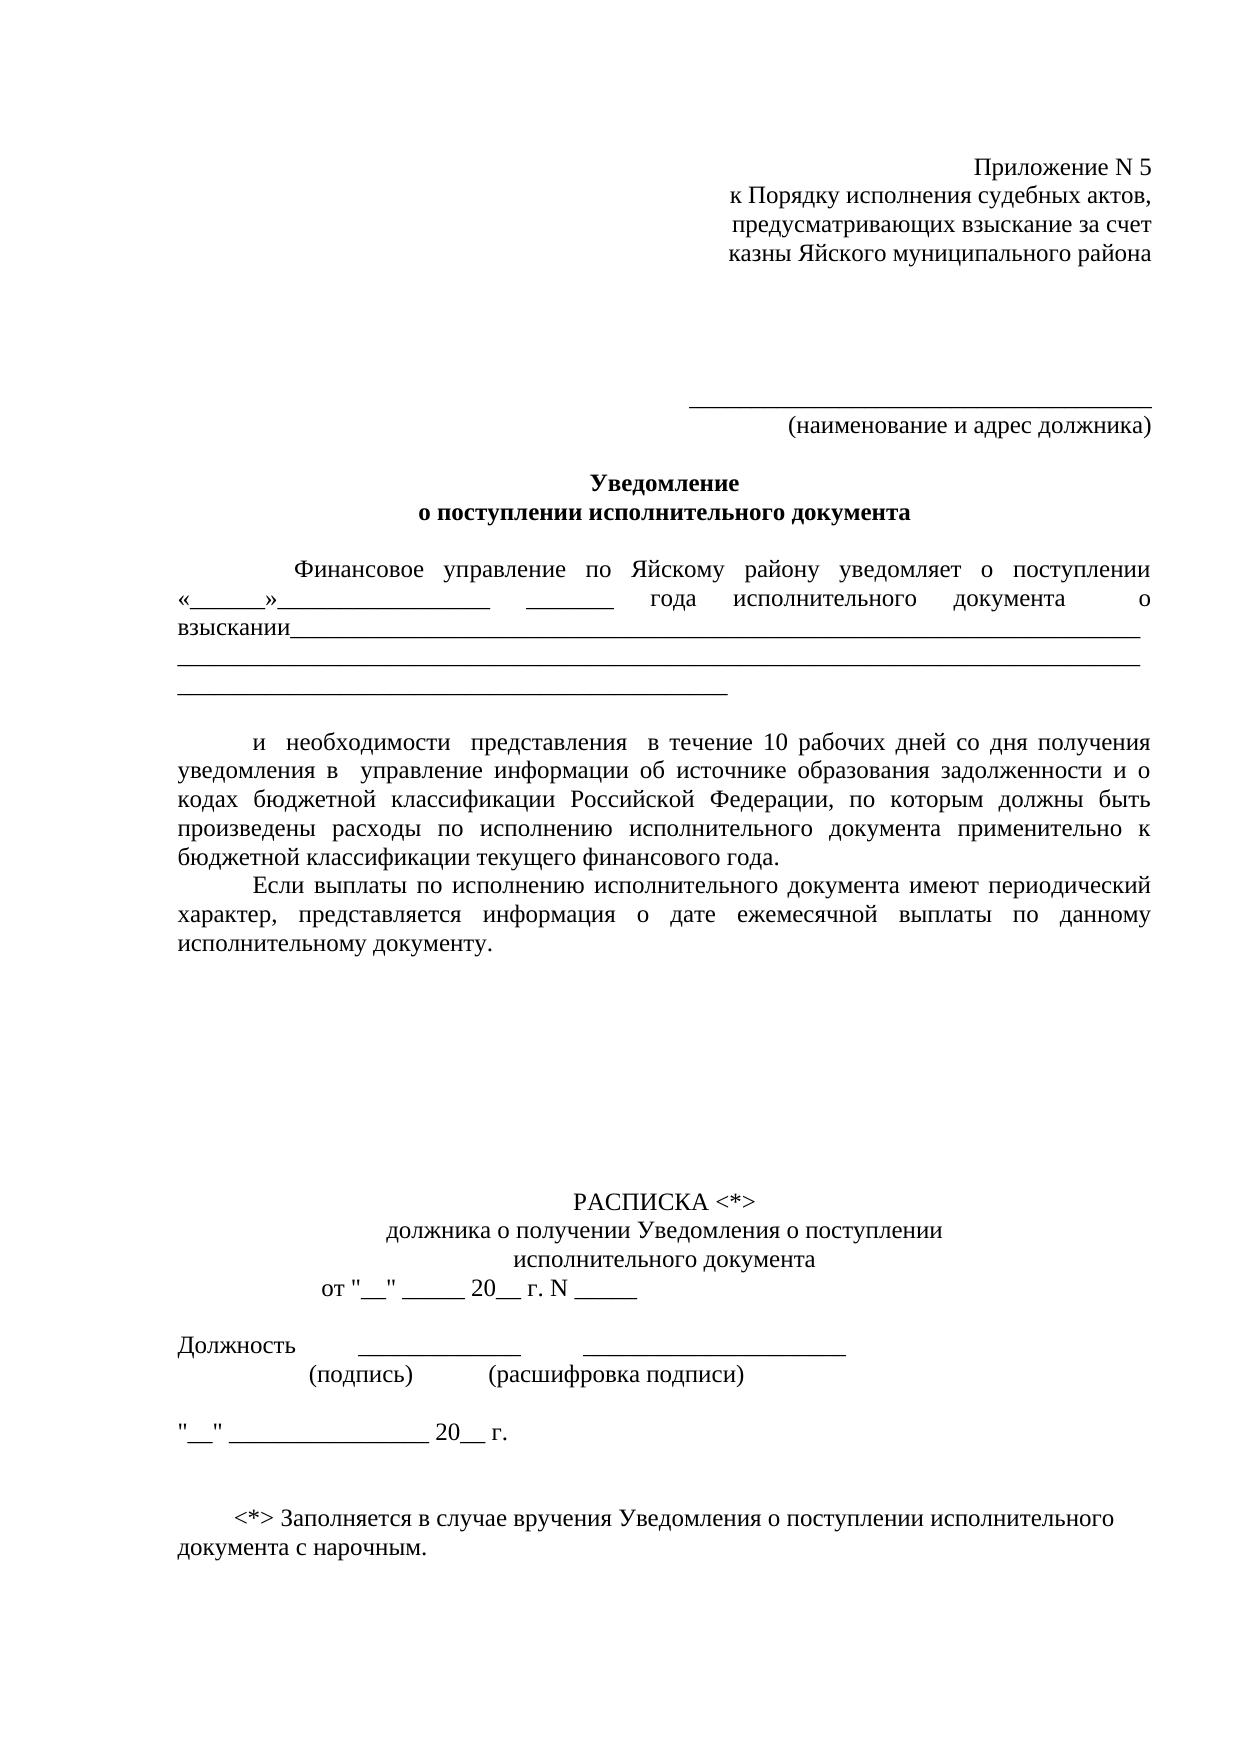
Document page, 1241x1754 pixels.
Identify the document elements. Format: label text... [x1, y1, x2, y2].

text Финансовое управление по Яйскому району уведомляет о поступлении «______»_________________ _______ года исполнительного документа о взыскании_____________________________________________________________________________________________________________________________________________________________________________________________ [177, 554, 1152, 698]
text РАСПИСКА <*> [177, 1187, 1152, 1215]
text (подпись) (расшифровка подписи) [177, 1359, 1152, 1388]
text Приложение N 5 [177, 152, 1152, 180]
text (наименование и адрес должника) [177, 410, 1152, 439]
text Если выплаты по исполнению исполнительного документа имеют периодический характер, представляется информация о дате ежемесячной выплаты по данному исполнительному документу. [177, 870, 1152, 957]
text и необходимости представления в течение 10 рабочих дней со дня получения уведомления в управление информации об источнике образования задолженности и о кодах бюджетной классификации Российской Федерации, по которым должны быть произведены расходы по исполнению исполнительного документа применительно к бюджетной классификации текущего финансового года. [177, 727, 1152, 870]
text от "__" _____ 20__ г. N _____ [177, 1273, 1152, 1302]
text <*> Заполняется в случае вручения Уведомления о поступлении исполнительного документа с нарочным. [177, 1503, 1152, 1561]
text о поступлении исполнительного документа [177, 497, 1152, 525]
text исполнительного документа [177, 1244, 1152, 1273]
text _____________________________________ [177, 382, 1152, 410]
text Уведомление [177, 468, 1152, 497]
text казны Яйского муниципального района [177, 238, 1152, 267]
text "__" ________________ 20__ г. [177, 1417, 1152, 1445]
text должника о получении Уведомления о поступлении [177, 1215, 1152, 1244]
text к Порядку исполнения судебных актов, [177, 180, 1152, 209]
text Должность _____________ _____________________ [177, 1330, 1152, 1359]
text предусматривающих взыскание за счет [177, 209, 1152, 238]
